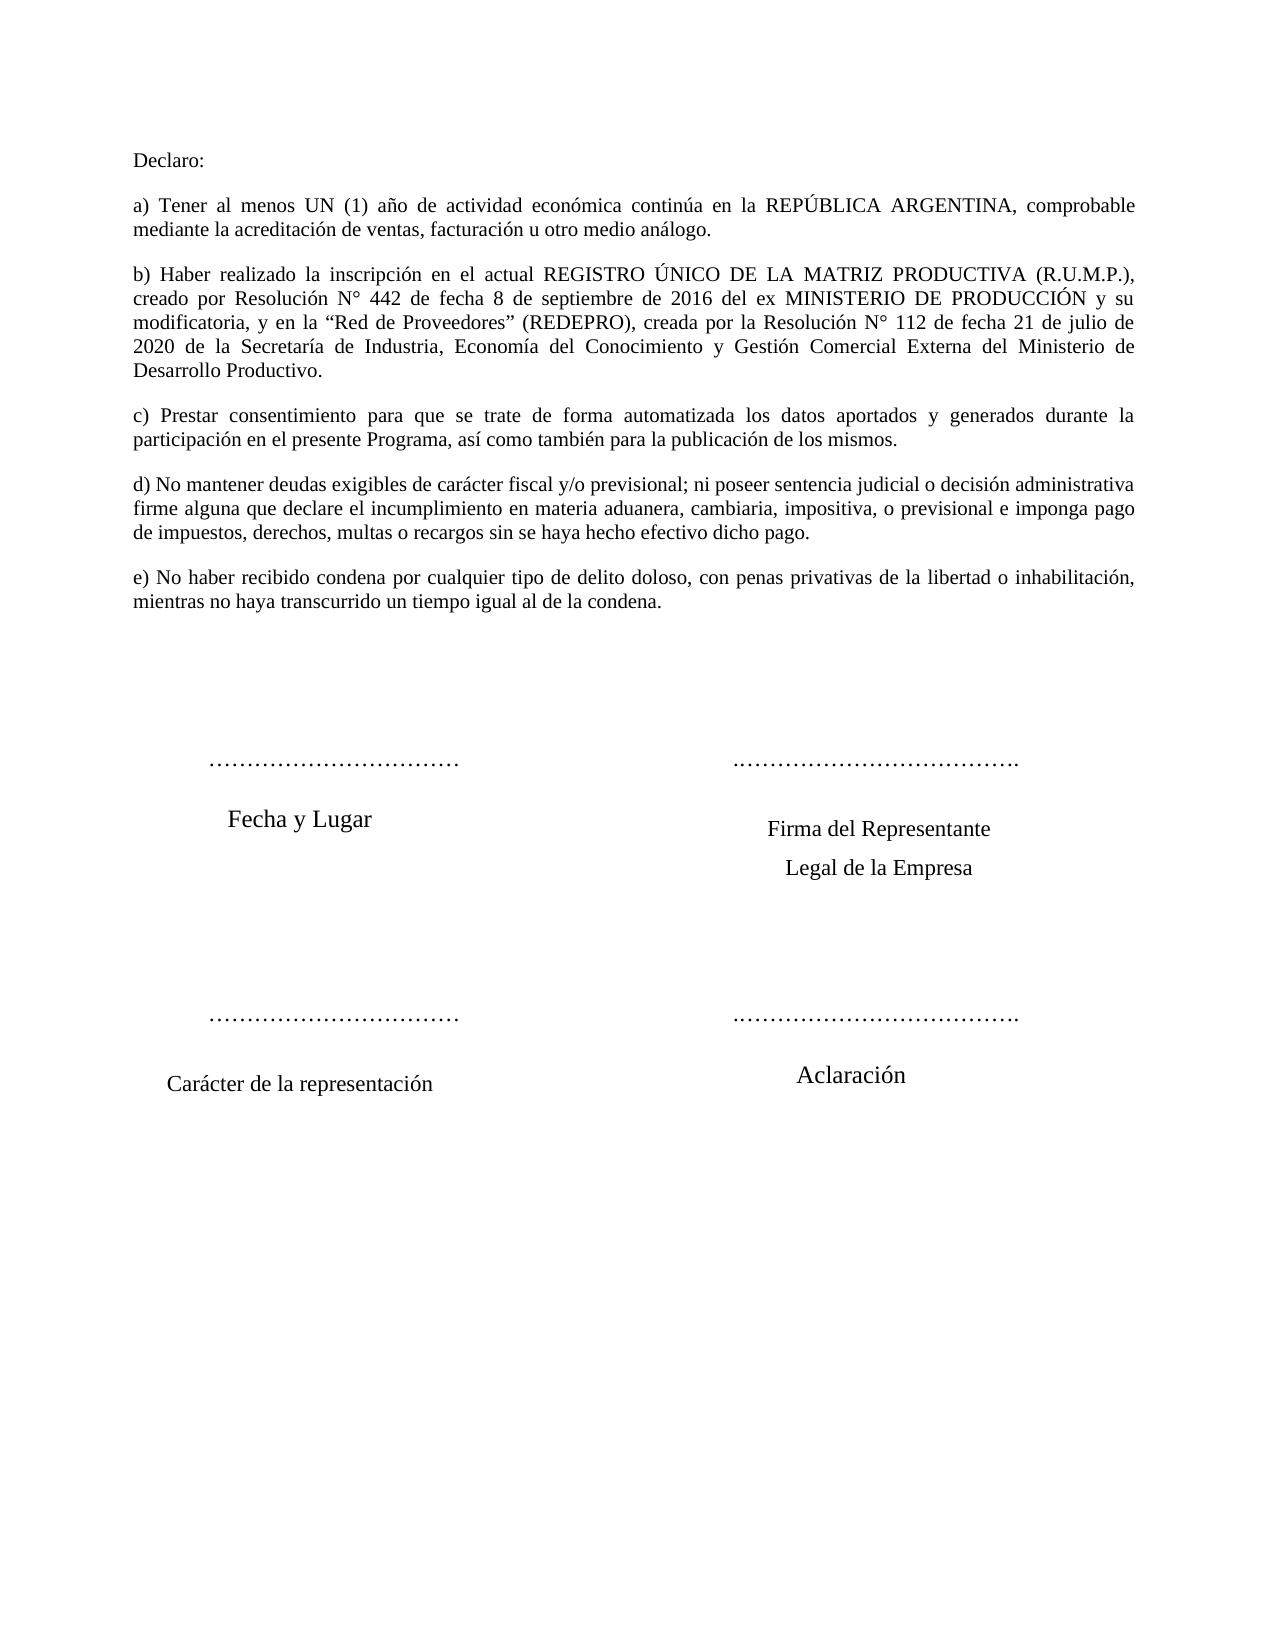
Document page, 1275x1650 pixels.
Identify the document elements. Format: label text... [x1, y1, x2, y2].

text e) No haber recibido condena por cualquier tipo de delito doloso, con penas privativas de la libertad o inhabilitación, mientras no haya transcurrido un tiempo igual al de la condena. [133, 564, 1136, 613]
text c) Prestar consentimiento para que se trate de forma automatizada los datos aportados y generados durante la participación en el presente Programa, así como también para la publicación de los mismos. [133, 403, 1136, 451]
text …………………………… .………………………………. [133, 745, 1136, 772]
text b) Haber realizado la inscripción en el actual REGISTRO ÚNICO DE LA MATRIZ PRODUCTIVA (R.U.M.P.), creado por Resolución N° 442 de fecha 8 de septiembre de 2016 del ex MINISTERIO DE PRODUCCIÓN y su modificatoria, y en la “Red de Proveedores” (REDEPRO), creada por la Resolución N° 112 de fecha 21 de julio de 2020 de la Secretaría de Industria, Economía del Conocimiento y Gestión Comercial Externa del Ministerio de Desarrollo Productivo. [133, 261, 1136, 382]
text …………………………… .………………………………. [133, 1000, 1136, 1026]
text Declaro: [133, 148, 1136, 172]
text d) No mantener deudas exigibles de carácter fiscal y/o previsional; ni poseer sentencia judicial o decisión administrativa firme alguna que declare el incumplimiento en materia aduanera, cambiaria, impositiva, o previsional e imponga pago de impuestos, derechos, multas o recargos sin se haya hecho efectivo dicho pago. [133, 472, 1136, 544]
text a) Tener al menos UN (1) año de actividad económica continúa en la REPÚBLICA ARGENTINA, comprobable mediante la acreditación de ventas, facturación u otro medio análogo. [133, 192, 1136, 241]
